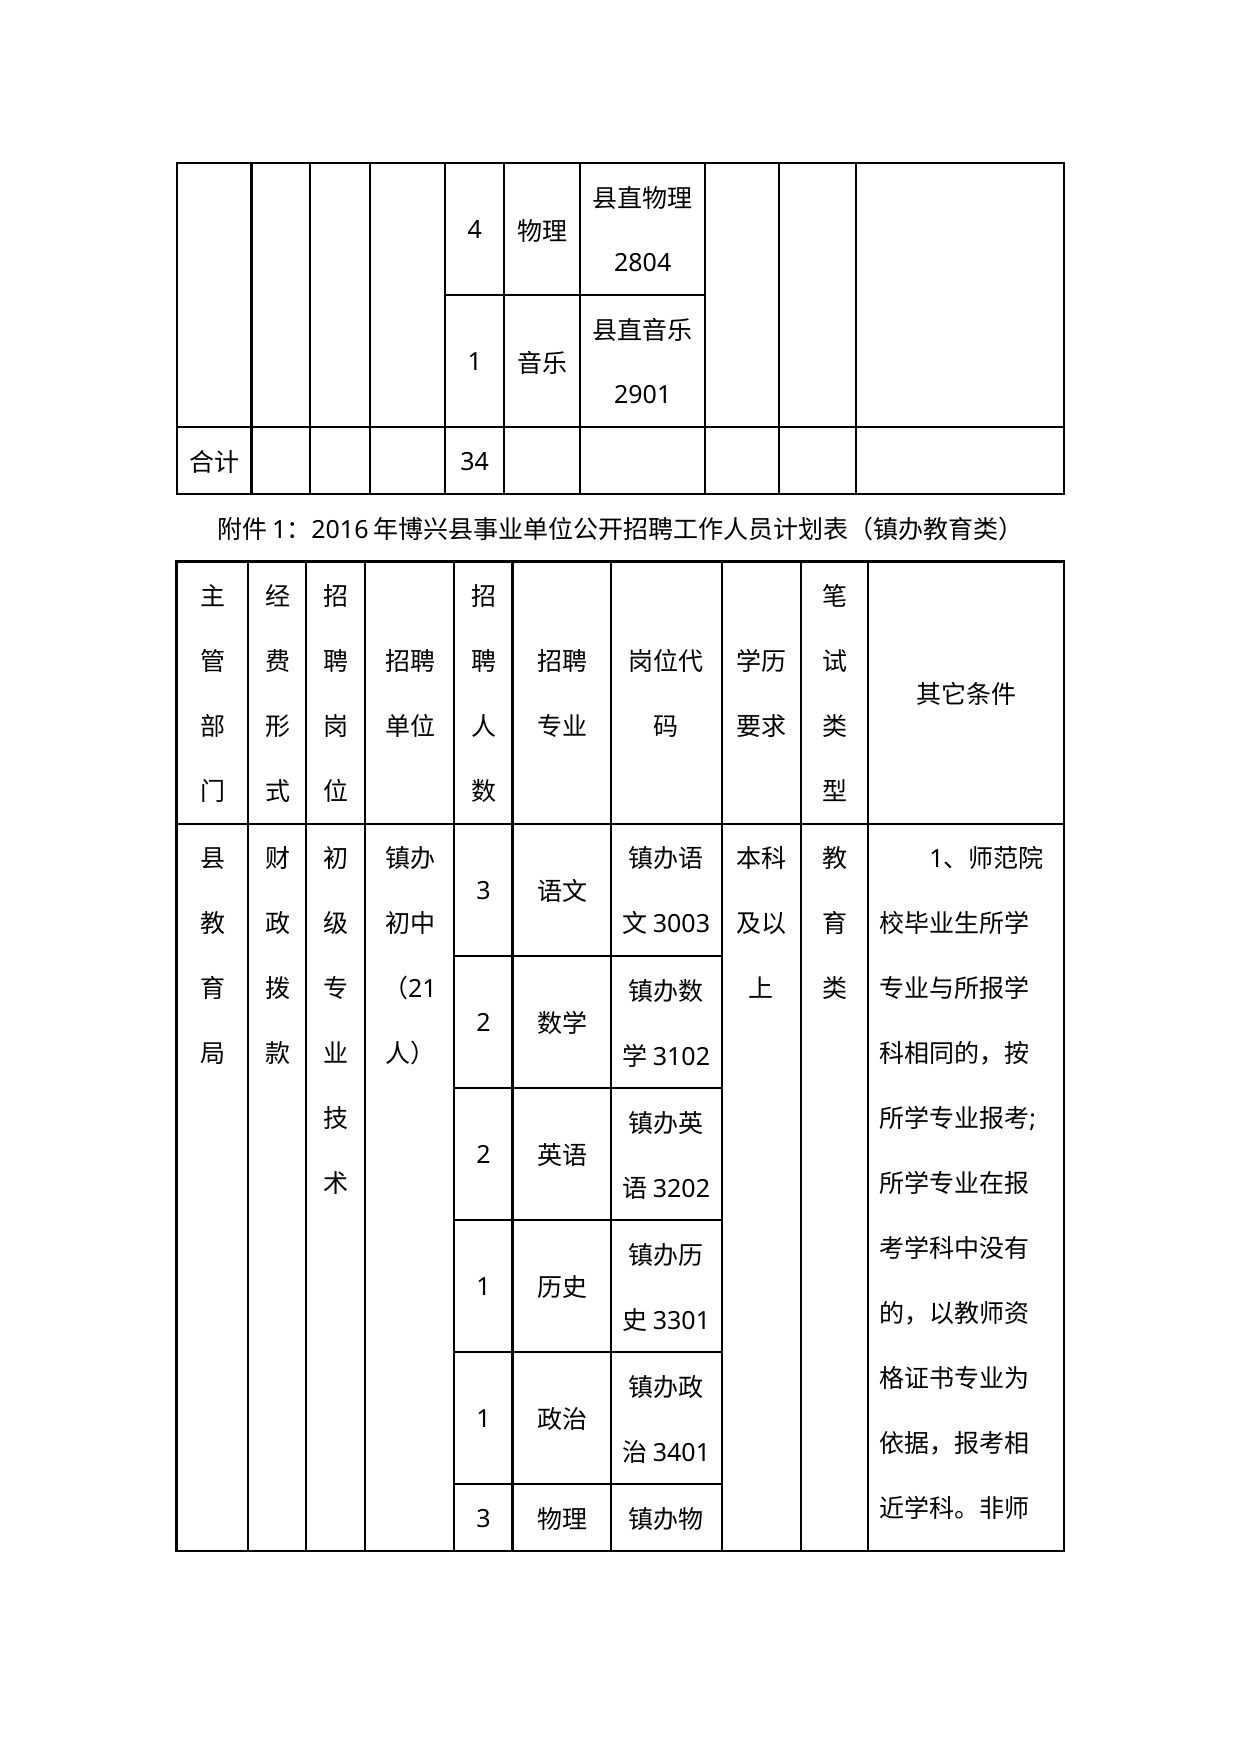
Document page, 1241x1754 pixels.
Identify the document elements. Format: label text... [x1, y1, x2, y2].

table_cell [857, 428, 1063, 493]
table_cell [311, 428, 369, 493]
table_cell [581, 428, 704, 493]
table_cell 镇办初中 （21人） [366, 825, 453, 1550]
table_cell 2 [455, 1089, 511, 1219]
table_cell 1 [455, 1353, 511, 1483]
table_cell 1 [455, 1221, 511, 1351]
table_cell 镇办历史3301 [612, 1221, 721, 1351]
text 附件1：2016年博兴县事业单位公开招聘工作人员计划表（镇办教育类） [187, 495, 1053, 560]
table_cell 音乐 [505, 296, 579, 426]
table_cell [505, 428, 579, 493]
table_cell 镇办数学3102 [612, 957, 721, 1087]
table_header 岗位代码 [612, 563, 721, 822]
table_header 主管部门 [178, 563, 247, 822]
table_cell 本科及以上 [723, 825, 800, 1550]
table_cell 4 [446, 164, 503, 294]
table_header 其它条件 [869, 563, 1063, 822]
table_cell 物理 [505, 164, 579, 294]
table_cell 3 [455, 825, 511, 954]
table_cell [780, 428, 855, 493]
table_cell 镇办语文3003 [612, 825, 721, 954]
table_cell 县教育局 [178, 825, 247, 1550]
table_header 招聘 人数 [455, 563, 511, 822]
table_cell 2 [455, 957, 511, 1087]
table_cell 34 [446, 428, 503, 493]
table_cell 政治 [514, 1353, 610, 1483]
table_cell 镇办物理3503 [612, 1485, 721, 1550]
table_cell 英语 [514, 1089, 610, 1219]
table_cell [371, 428, 444, 493]
table_cell 3 [455, 1485, 511, 1550]
table_header 经费 形式 [249, 563, 305, 822]
table_cell 合计 [178, 428, 250, 493]
table_cell 镇办英语3202 [612, 1089, 721, 1219]
table_header 招聘 岗位 [307, 563, 364, 822]
table_cell [253, 428, 309, 493]
table_cell [706, 428, 778, 493]
table_header 招聘 专业 [514, 563, 610, 822]
table_header 招聘单位 [366, 563, 453, 822]
table_cell 1、师范院校毕业生所学专业与所报学科相同的，按所学专业报考;所学专业在报考学科中没有的，以教师资格证书专业为依据，报考相近学科。非师范院校毕业生所报学科必须同教师资格证书专业一致。 2、取得高级中学、初级中学教师资格证的，可报考镇办初中、小学职位。 3、取得小学教师资格证的，只能报考镇办小学职位。取得幼儿教师资格证的，所学专业不限，只能报考镇办小学职位。 [869, 825, 1063, 1550]
table_cell 语文 [514, 825, 610, 954]
table_header 笔试 类型 [802, 563, 867, 822]
table_cell 数学 [514, 957, 610, 1087]
table_cell 镇办政治3401 [612, 1353, 721, 1483]
table_cell 1 [446, 296, 503, 426]
table_header 学历 要求 [723, 563, 800, 822]
table_cell 财政拨款 [249, 825, 305, 1550]
table_cell 历史 [514, 1221, 610, 1351]
table_cell 县直物理2804 [581, 164, 704, 294]
table_cell 县直音乐2901 [581, 296, 704, 426]
table_cell 教育类 [802, 825, 867, 1550]
table_cell 物理 [514, 1485, 610, 1550]
table_cell 初级 专业技术 [307, 825, 364, 1550]
